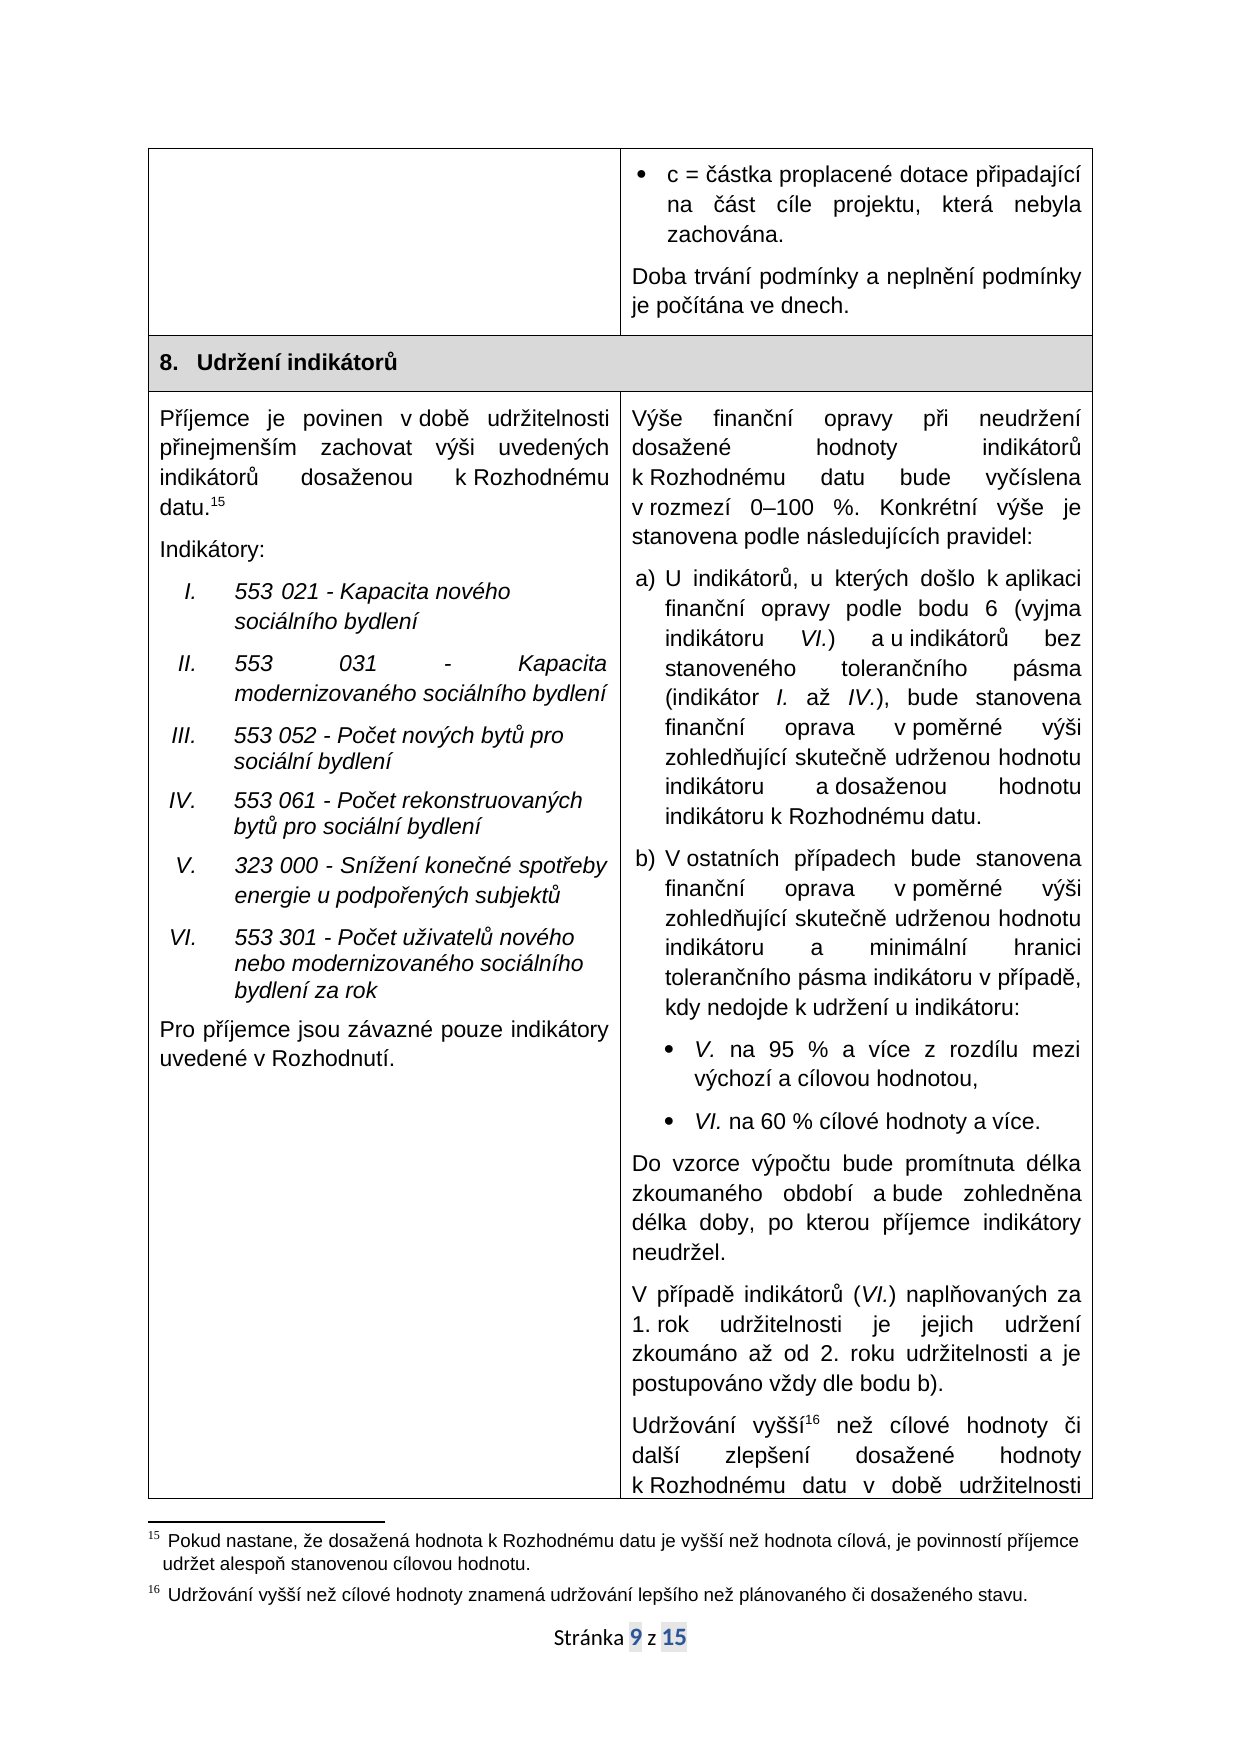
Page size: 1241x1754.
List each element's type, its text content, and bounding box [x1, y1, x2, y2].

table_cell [621, 149, 1092, 335]
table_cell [621, 392, 1092, 1498]
table_cell Udržení indikátorů [149, 336, 1092, 391]
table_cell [149, 149, 620, 335]
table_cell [149, 392, 620, 1498]
